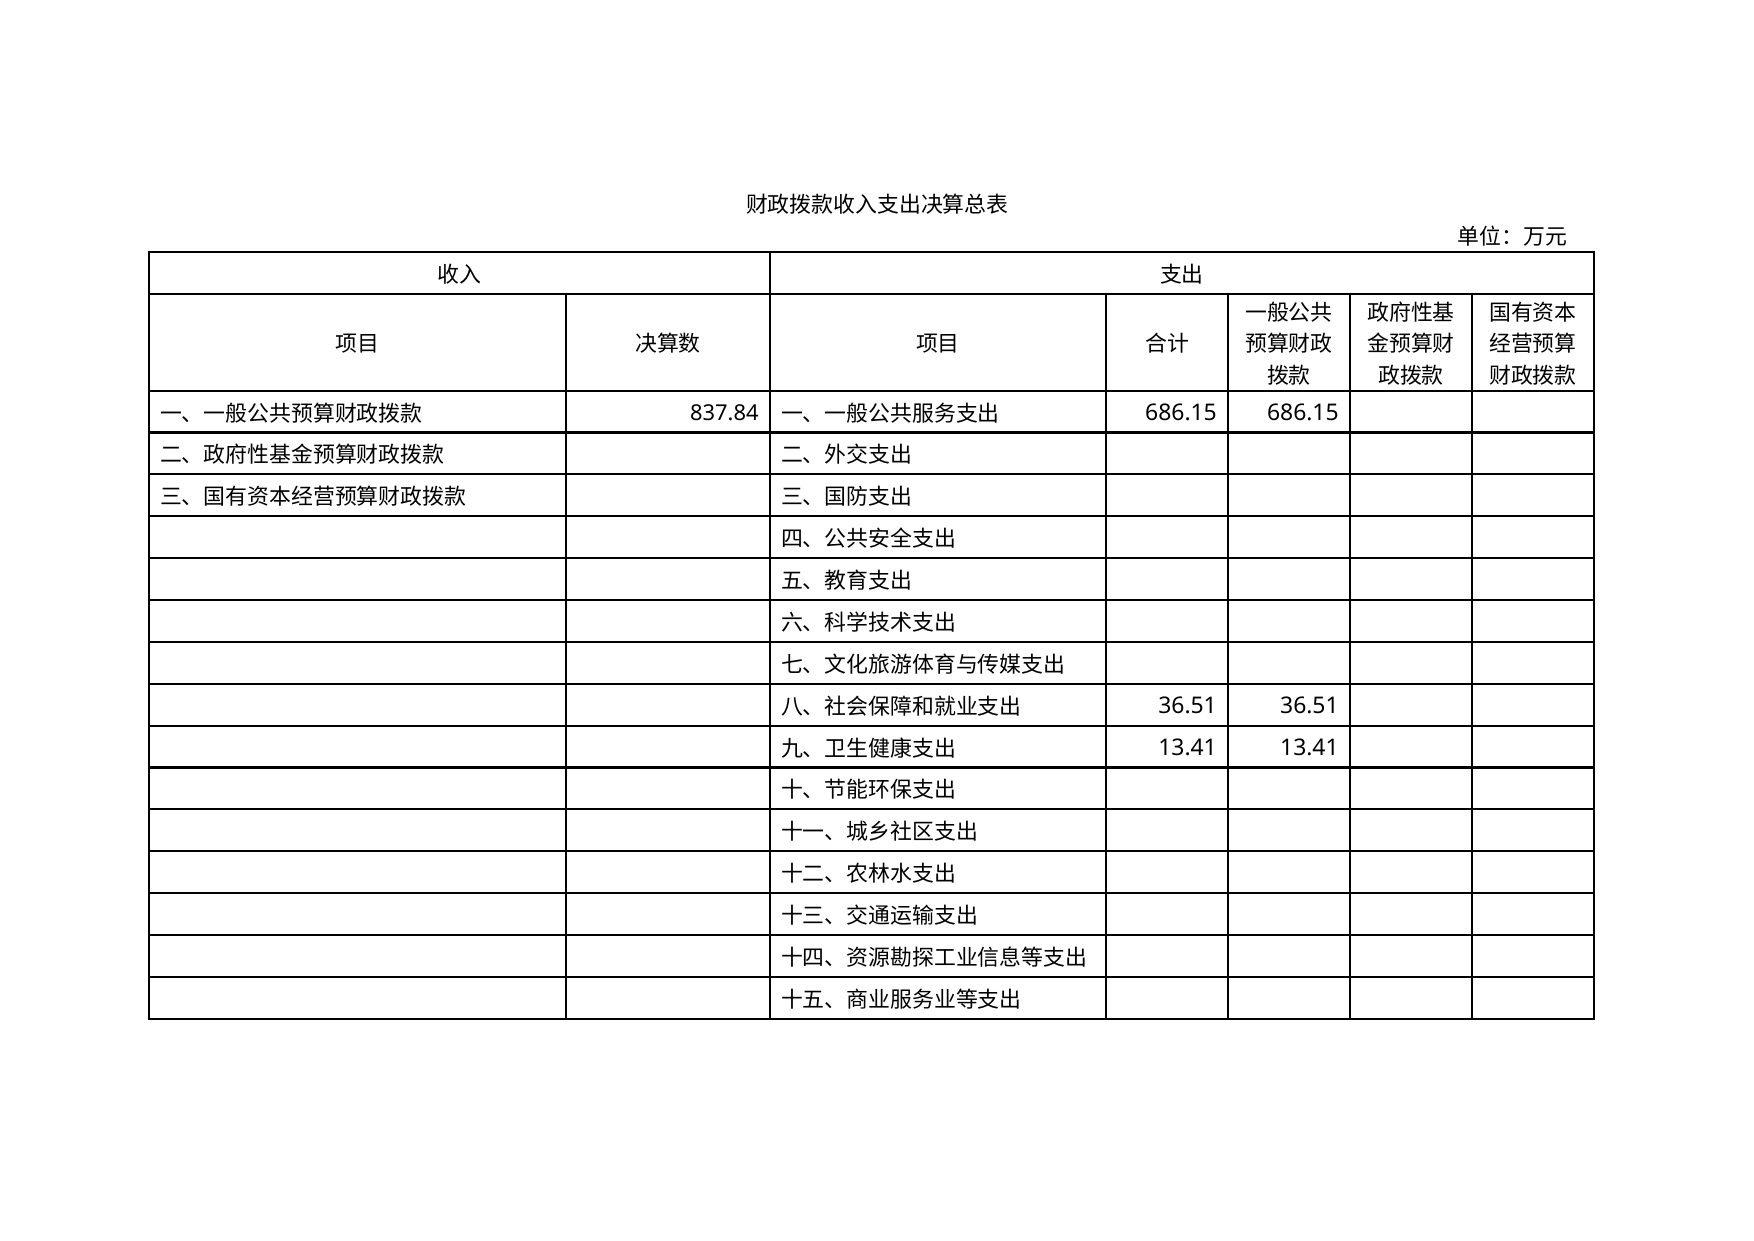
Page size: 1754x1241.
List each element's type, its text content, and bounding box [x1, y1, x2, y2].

table_cell 十二、农林水支出 [771, 852, 1105, 892]
table_cell 五、教育支出 [771, 559, 1105, 599]
table_cell 项目 [771, 295, 1105, 389]
table_cell [567, 517, 769, 557]
table_cell [1229, 852, 1349, 892]
table_cell [150, 601, 565, 641]
table_cell [1229, 936, 1349, 976]
table_cell [1107, 643, 1227, 683]
table_cell [1107, 894, 1227, 934]
table_cell [1351, 978, 1471, 1018]
table_cell [1229, 434, 1349, 473]
table_cell [1351, 559, 1471, 599]
table_cell [567, 601, 769, 641]
table_cell 十一、城乡社区支出 [771, 810, 1105, 850]
table_cell [1473, 936, 1593, 976]
table_cell [1351, 936, 1471, 976]
table_cell 四、公共安全支出 [771, 517, 1105, 557]
table_cell [150, 810, 565, 850]
table_cell 二、政府性基金预算财政拨款 [150, 434, 565, 473]
table_cell 686.15 [1107, 392, 1227, 431]
table_cell [1473, 769, 1593, 808]
table_cell [1229, 894, 1349, 934]
table_cell [567, 852, 769, 892]
table_cell [150, 894, 565, 934]
table_cell 国有资本经营预算财政拨款 [1473, 295, 1593, 389]
table_cell [1473, 978, 1593, 1018]
table_cell 十、节能环保支出 [771, 769, 1105, 808]
table_cell [1351, 852, 1471, 892]
text 财政拨款收入支出决算总表 [150, 187, 1604, 219]
table_cell 837.84 [567, 392, 769, 431]
table_cell 八、社会保障和就业支出 [771, 685, 1105, 724]
table_cell 三、国有资本经营预算财政拨款 [150, 475, 565, 515]
table_cell 十四、资源勘探工业信息等支出 [771, 936, 1105, 976]
table_cell 项目 [150, 295, 565, 389]
table_cell [567, 685, 769, 724]
table_header 收入 [150, 253, 769, 292]
table_cell [1351, 434, 1471, 473]
table_cell [1229, 517, 1349, 557]
table_cell [1351, 643, 1471, 683]
table_cell [1229, 475, 1349, 515]
table_cell [150, 769, 565, 808]
table_cell [150, 517, 565, 557]
table_cell [1351, 517, 1471, 557]
table_cell 一、一般公共预算财政拨款 [150, 392, 565, 431]
table_header 支出 [771, 253, 1593, 292]
table_cell [150, 559, 565, 599]
table_cell [1107, 517, 1227, 557]
table_cell [1229, 643, 1349, 683]
table_cell 二、外交支出 [771, 434, 1105, 473]
table_cell [567, 936, 769, 976]
table_cell [567, 978, 769, 1018]
table_cell [150, 727, 565, 766]
table_cell [1229, 769, 1349, 808]
table_cell [1473, 810, 1593, 850]
table_cell [1473, 392, 1593, 431]
table_cell [1107, 559, 1227, 599]
table_cell [1473, 601, 1593, 641]
table_cell [150, 936, 565, 976]
table_cell 一般公共预算财政拨款 [1229, 295, 1349, 389]
table_cell [1473, 475, 1593, 515]
table_cell [1473, 685, 1593, 724]
text 单位：万元 [150, 219, 1566, 251]
table_cell 九、卫生健康支出 [771, 727, 1105, 766]
table_cell [1107, 769, 1227, 808]
table_cell [1229, 601, 1349, 641]
table_cell [1107, 936, 1227, 976]
table_cell [1107, 978, 1227, 1018]
table_cell 合计 [1107, 295, 1227, 389]
table_cell [567, 727, 769, 766]
table_cell 13.41 [1229, 727, 1349, 766]
table_cell [1473, 559, 1593, 599]
table_cell 十三、交通运输支出 [771, 894, 1105, 934]
table_cell [567, 769, 769, 808]
table_cell [1107, 601, 1227, 641]
table_cell 六、科学技术支出 [771, 601, 1105, 641]
table_cell [1473, 894, 1593, 934]
table_cell 13.41 [1107, 727, 1227, 766]
table_cell [1473, 643, 1593, 683]
table_cell [567, 559, 769, 599]
table_cell [567, 475, 769, 515]
table_cell [150, 685, 565, 724]
table_cell [1473, 727, 1593, 766]
table_cell [1351, 392, 1471, 431]
table_cell [1107, 810, 1227, 850]
table_cell [150, 978, 565, 1018]
table_cell 36.51 [1107, 685, 1227, 724]
table_cell [1473, 517, 1593, 557]
table_cell [1107, 852, 1227, 892]
table_cell [1351, 769, 1471, 808]
table_cell [567, 643, 769, 683]
table_cell 决算数 [567, 295, 769, 389]
table_cell [1351, 810, 1471, 850]
table_cell [1351, 601, 1471, 641]
table_cell [1229, 559, 1349, 599]
table_cell 36.51 [1229, 685, 1349, 724]
table_cell [1107, 475, 1227, 515]
table_cell 十五、商业服务业等支出 [771, 978, 1105, 1018]
table_cell [150, 643, 565, 683]
table_cell [150, 852, 565, 892]
table_cell 七、文化旅游体育与传媒支出 [771, 643, 1105, 683]
table_cell [1229, 978, 1349, 1018]
table_cell [1351, 894, 1471, 934]
table_cell [1107, 434, 1227, 473]
table_cell [567, 894, 769, 934]
table_cell [1351, 475, 1471, 515]
table_cell [1473, 852, 1593, 892]
table_cell [567, 810, 769, 850]
table_cell 政府性基金预算财政拨款 [1351, 295, 1471, 389]
table_cell [1229, 810, 1349, 850]
table_cell [1351, 727, 1471, 766]
table_cell [567, 434, 769, 473]
table_cell 一、一般公共服务支出 [771, 392, 1105, 431]
table_cell 三、国防支出 [771, 475, 1105, 515]
table_cell [1473, 434, 1593, 473]
table_cell [1351, 685, 1471, 724]
table_cell 686.15 [1229, 392, 1349, 431]
